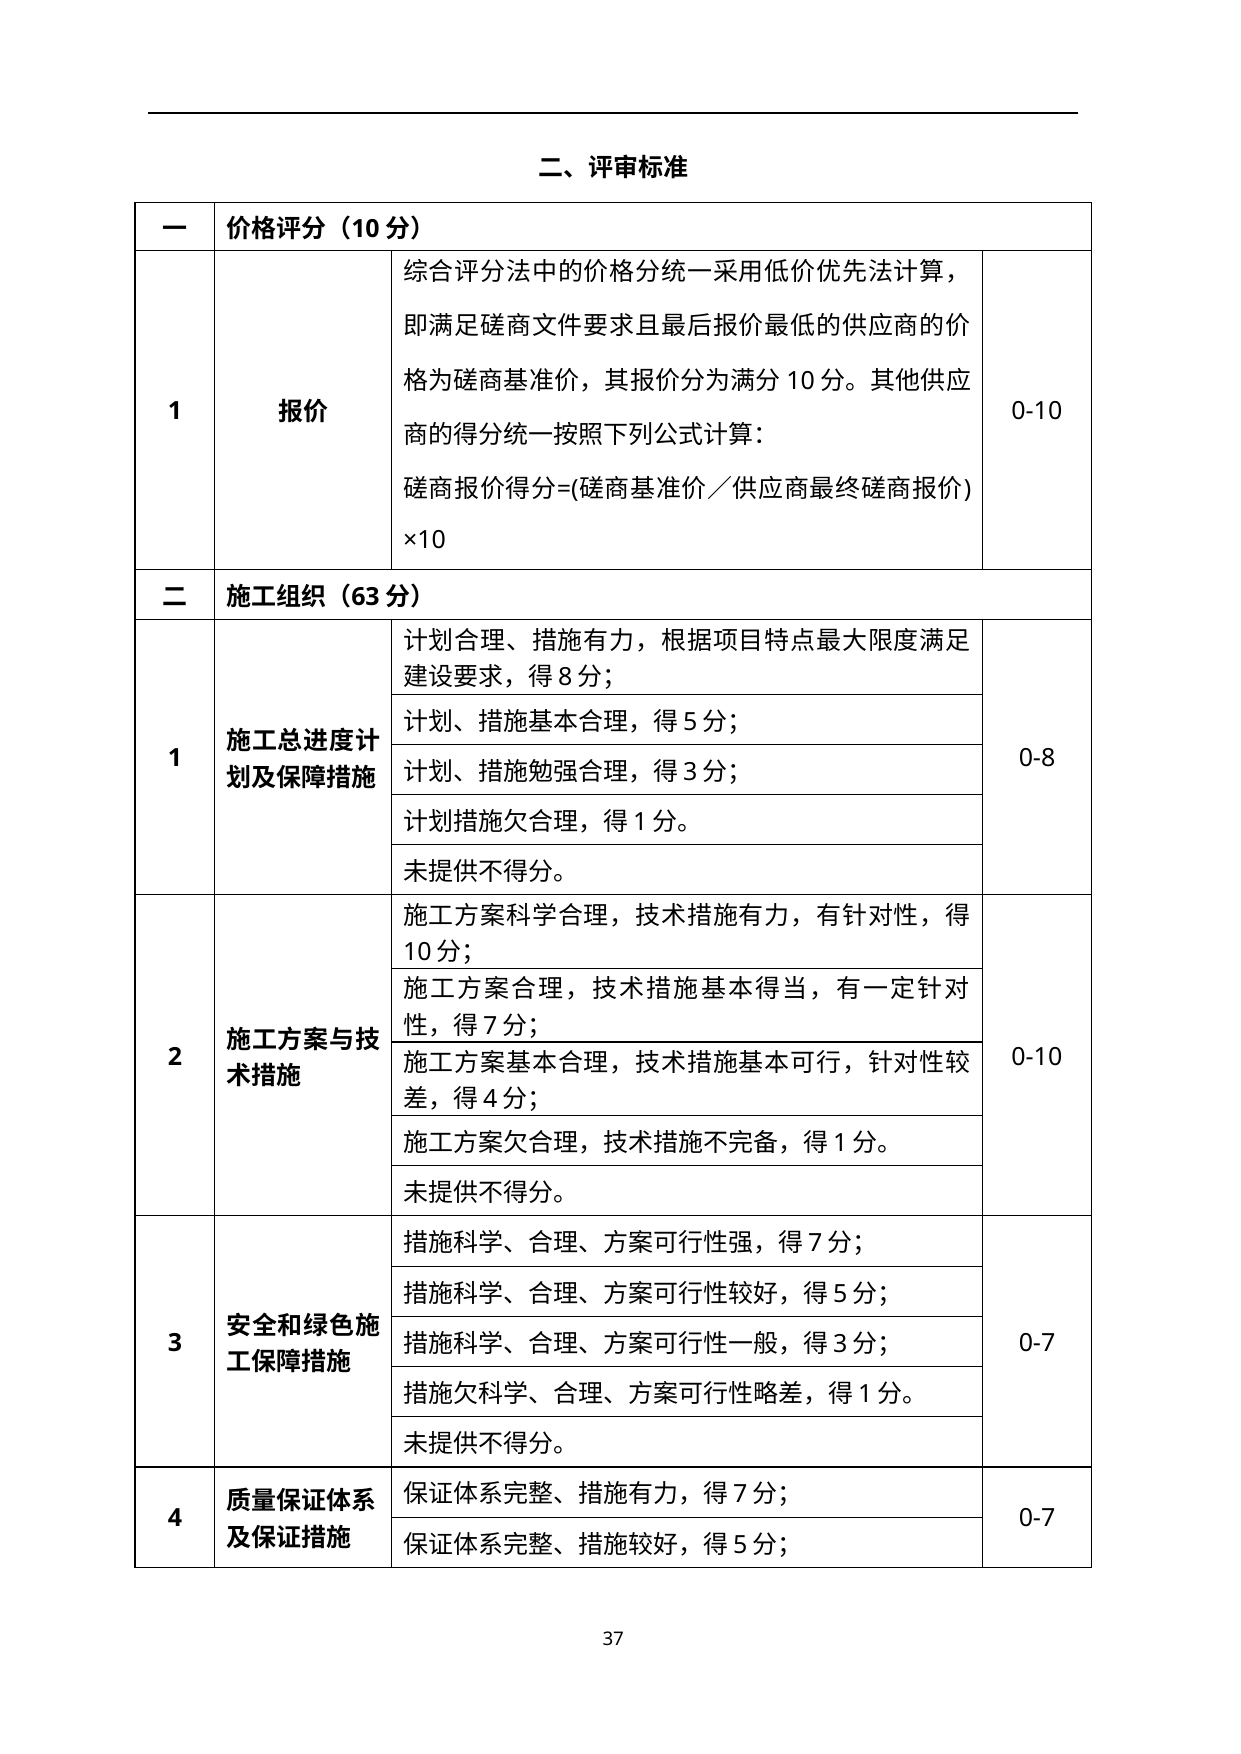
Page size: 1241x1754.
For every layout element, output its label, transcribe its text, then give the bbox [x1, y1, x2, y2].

table_cell 1 [136, 620, 214, 894]
table_cell 施工组织（63分） [215, 570, 1091, 619]
table_cell 计划合理、措施有力，根据项目特点最大限度满足建设要求，得8分； [392, 620, 982, 693]
table_cell 计划、措施勉强合理，得3分； [392, 745, 982, 794]
table_cell 综合评分法中的价格分统一采用低价优先法计算，即满足磋商文件要求且最后报价最低的供应商的价格为磋商基准价，其报价分为满分10分。其他供应商的得分统一按照下列公式计算： 磋商报价得分=(磋商基准价／供应商最终磋商报价)×10 [392, 251, 982, 569]
table_cell 施工方案基本合理，技术措施基本可行，针对性较差，得4分； [392, 1043, 982, 1115]
table_cell 质量保证体系 及保证措施 [215, 1468, 391, 1567]
table_cell 0-8 [983, 620, 1091, 894]
table_cell 2 [136, 895, 214, 1215]
table_cell 二 [136, 570, 214, 619]
table_cell 施工方案科学合理，技术措施有力，有针对性，得10分； [392, 895, 982, 968]
table_cell 施工总进度计划及保障措施 [215, 620, 391, 894]
table_cell 0-7 [983, 1468, 1091, 1567]
table_cell 保证体系完整、措施有力，得7分； [392, 1468, 982, 1517]
table_cell 措施欠科学、合理、方案可行性略差，得1分。 [392, 1367, 982, 1416]
table_cell 3 [136, 1216, 214, 1466]
table_cell 4 [136, 1468, 214, 1567]
table_cell 未提供不得分。 [392, 1417, 982, 1466]
table_cell 措施科学、合理、方案可行性强，得7分； [392, 1216, 982, 1266]
table_cell 措施科学、合理、方案可行性一般，得3分； [392, 1317, 982, 1366]
table_cell 施工方案合理，技术措施基本得当，有一定针对性，得7分； [392, 969, 982, 1041]
table_cell 0-10 [983, 251, 1091, 569]
table_cell 计划、措施基本合理，得5分； [392, 695, 982, 744]
table_header 价格评分（10分） [215, 203, 1091, 250]
table_cell 措施科学、合理、方案可行性较好，得5分； [392, 1267, 982, 1316]
table_header 一 [136, 203, 214, 250]
table_cell 计划措施欠合理，得1分。 [392, 795, 982, 844]
subtitle 二、评审标准 [148, 148, 1078, 184]
table_cell 保证体系完整、措施较好，得5分； [392, 1518, 982, 1567]
table_cell 报价 [215, 251, 391, 569]
table_cell 0-7 [983, 1216, 1091, 1466]
table_cell 0-10 [983, 895, 1091, 1215]
table_cell 未提供不得分。 [392, 1166, 982, 1215]
table_cell 未提供不得分。 [392, 845, 982, 894]
table_cell 1 [136, 251, 214, 569]
table_cell 施工方案与技术措施 [215, 895, 391, 1215]
table_cell 施工方案欠合理，技术措施不完备，得1分。 [392, 1116, 982, 1165]
table_cell 安全和绿色施工保障措施 [215, 1216, 391, 1466]
